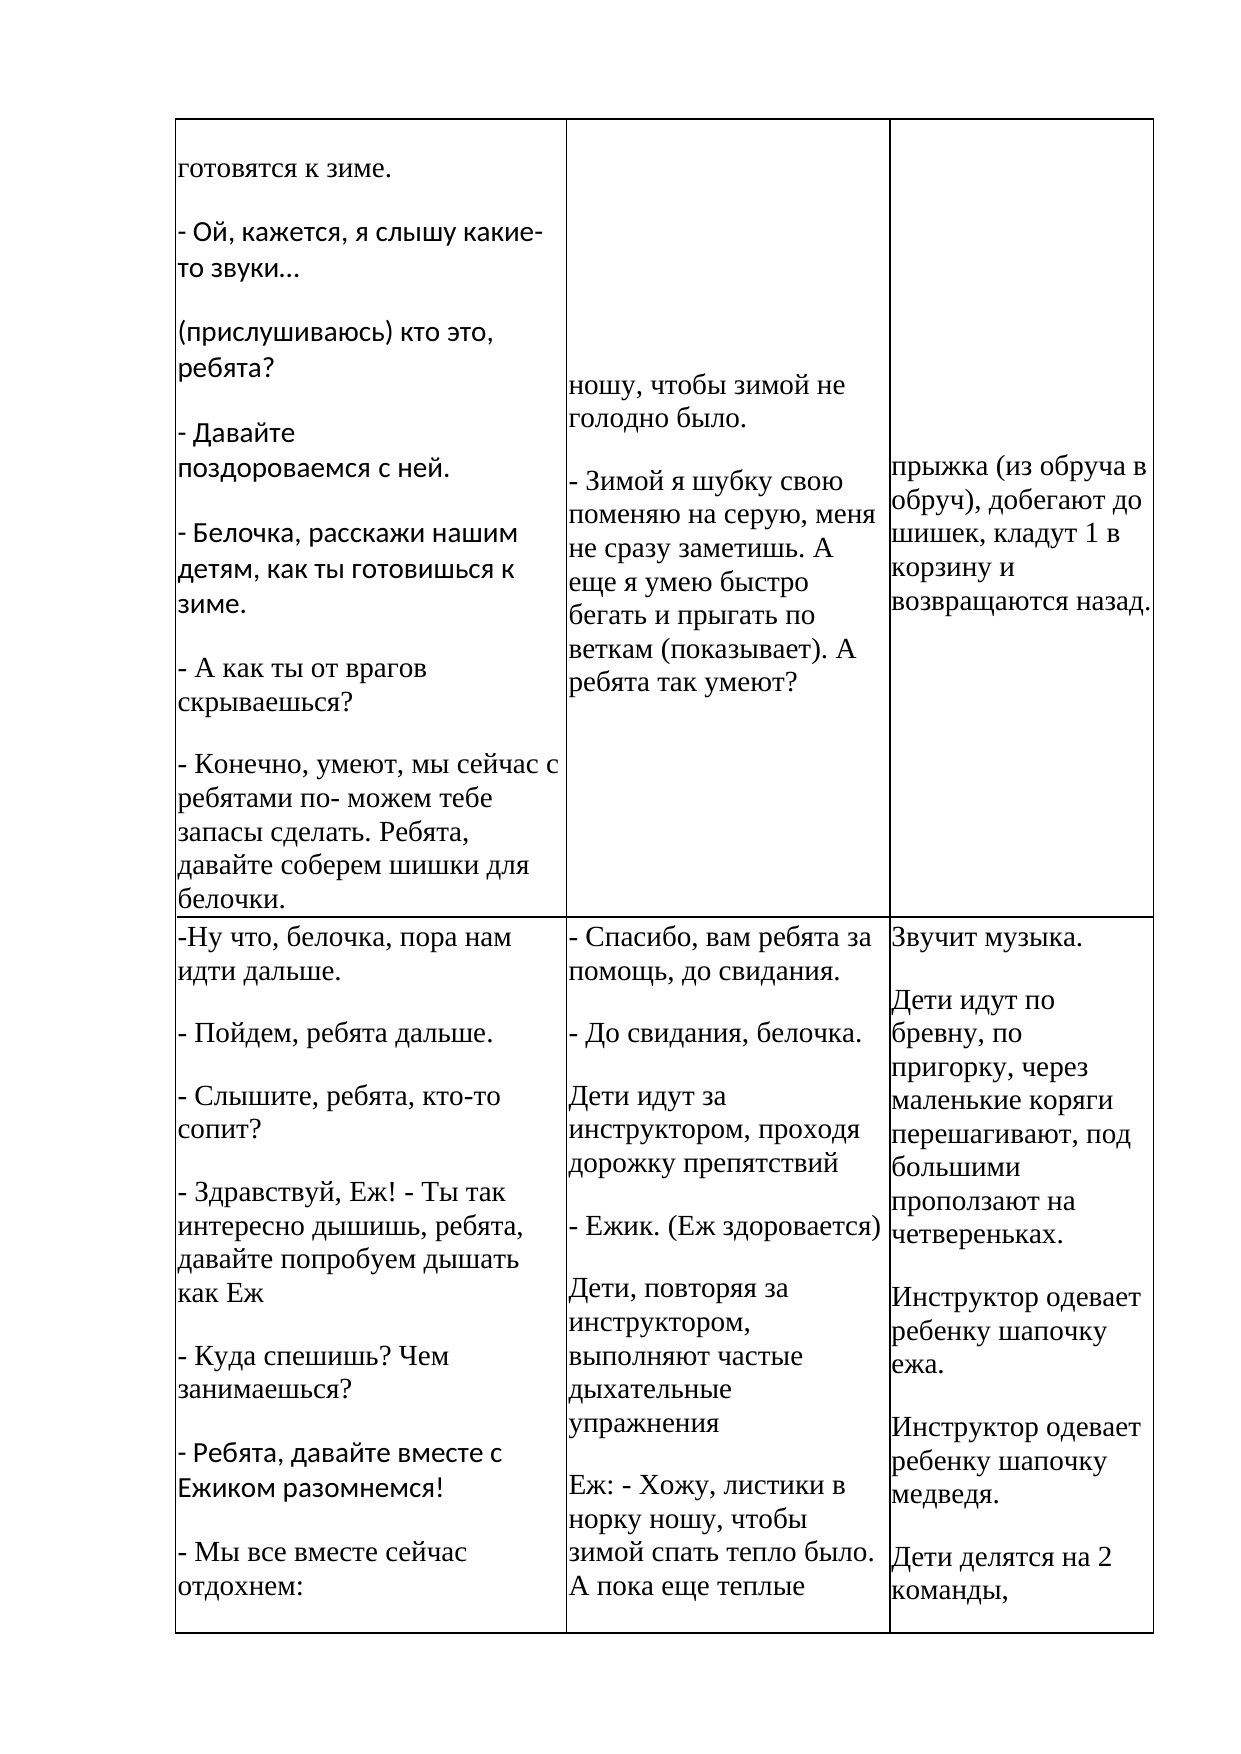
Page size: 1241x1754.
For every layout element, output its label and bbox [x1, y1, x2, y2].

table_cell [176, 120, 566, 916]
table_cell [176, 917, 566, 1632]
table_cell [567, 120, 889, 916]
table_cell [891, 120, 1153, 916]
table_cell [891, 918, 1153, 1632]
table_cell [567, 918, 889, 1632]
